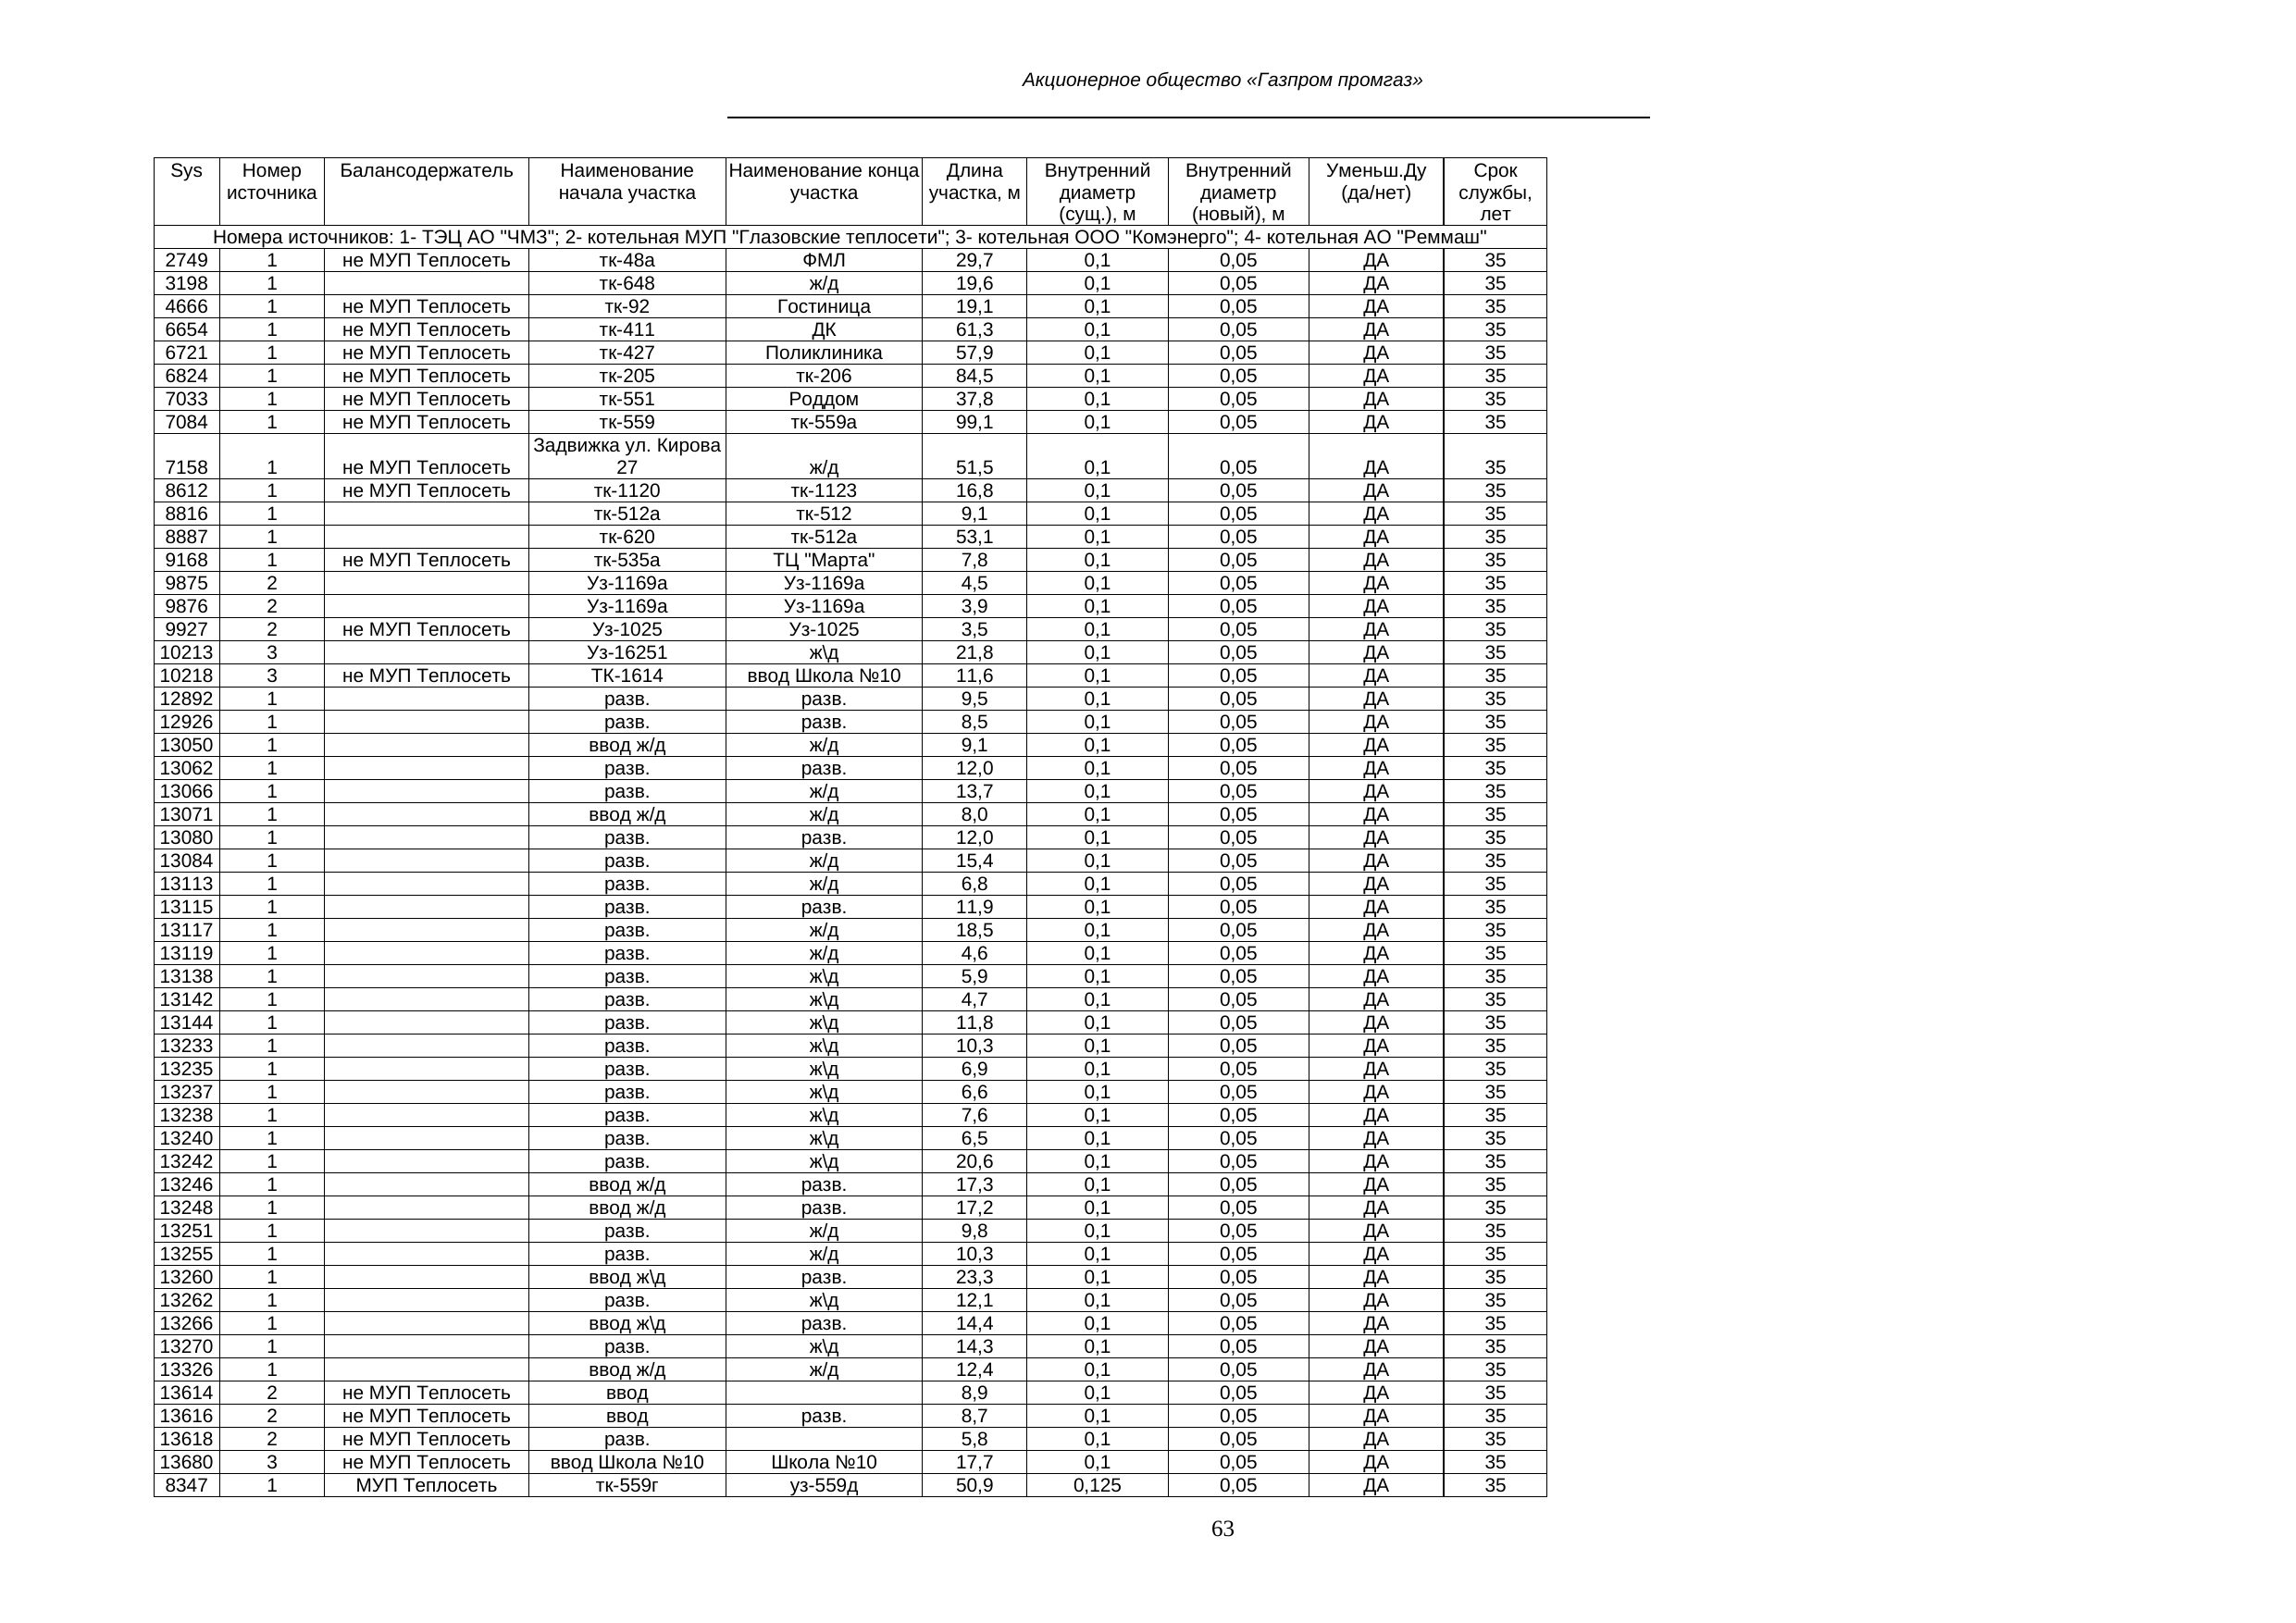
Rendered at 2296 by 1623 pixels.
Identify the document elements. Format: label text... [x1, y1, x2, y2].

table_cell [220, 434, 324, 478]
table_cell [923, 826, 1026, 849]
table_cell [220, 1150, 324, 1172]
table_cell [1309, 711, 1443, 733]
table_header Длина участка, м [923, 158, 1026, 225]
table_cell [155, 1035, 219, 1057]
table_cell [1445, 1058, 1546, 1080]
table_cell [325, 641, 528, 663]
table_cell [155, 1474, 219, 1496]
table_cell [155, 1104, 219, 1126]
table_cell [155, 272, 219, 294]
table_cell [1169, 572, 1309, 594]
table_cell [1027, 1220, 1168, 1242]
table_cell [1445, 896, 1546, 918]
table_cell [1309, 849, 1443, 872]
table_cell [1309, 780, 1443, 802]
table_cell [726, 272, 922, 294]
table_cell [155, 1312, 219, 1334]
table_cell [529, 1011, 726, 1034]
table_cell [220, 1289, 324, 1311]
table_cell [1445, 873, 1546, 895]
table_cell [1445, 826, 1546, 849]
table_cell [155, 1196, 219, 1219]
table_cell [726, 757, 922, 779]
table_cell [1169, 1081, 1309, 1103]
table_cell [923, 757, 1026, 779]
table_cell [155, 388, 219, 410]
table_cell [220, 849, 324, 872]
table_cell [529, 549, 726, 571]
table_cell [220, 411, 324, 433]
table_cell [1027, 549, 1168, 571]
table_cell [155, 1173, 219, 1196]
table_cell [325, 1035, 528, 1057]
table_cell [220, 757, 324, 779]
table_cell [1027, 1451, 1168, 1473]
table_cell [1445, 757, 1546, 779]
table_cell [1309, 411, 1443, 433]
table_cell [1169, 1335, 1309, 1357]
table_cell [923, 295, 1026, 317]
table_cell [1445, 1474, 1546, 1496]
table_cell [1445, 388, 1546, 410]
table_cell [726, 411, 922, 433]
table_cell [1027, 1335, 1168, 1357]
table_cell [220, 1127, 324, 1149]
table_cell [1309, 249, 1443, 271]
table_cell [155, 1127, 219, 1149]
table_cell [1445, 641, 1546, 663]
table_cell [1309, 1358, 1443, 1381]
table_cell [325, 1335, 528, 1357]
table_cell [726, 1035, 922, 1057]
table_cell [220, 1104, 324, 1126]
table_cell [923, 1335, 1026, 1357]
table_header Номер источника [220, 158, 324, 225]
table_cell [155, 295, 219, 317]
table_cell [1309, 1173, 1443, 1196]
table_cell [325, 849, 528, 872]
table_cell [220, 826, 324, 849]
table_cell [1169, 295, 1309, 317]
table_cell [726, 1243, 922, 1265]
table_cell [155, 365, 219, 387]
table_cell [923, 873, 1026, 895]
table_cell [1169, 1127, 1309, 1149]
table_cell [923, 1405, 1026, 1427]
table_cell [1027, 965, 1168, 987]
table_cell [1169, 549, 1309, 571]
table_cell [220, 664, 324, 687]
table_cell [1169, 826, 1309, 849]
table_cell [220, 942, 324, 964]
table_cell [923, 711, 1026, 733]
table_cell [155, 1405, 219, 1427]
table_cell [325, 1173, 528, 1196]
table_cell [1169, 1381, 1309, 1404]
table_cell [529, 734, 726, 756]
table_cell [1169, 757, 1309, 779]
table_header Наименование конца участка [726, 158, 922, 225]
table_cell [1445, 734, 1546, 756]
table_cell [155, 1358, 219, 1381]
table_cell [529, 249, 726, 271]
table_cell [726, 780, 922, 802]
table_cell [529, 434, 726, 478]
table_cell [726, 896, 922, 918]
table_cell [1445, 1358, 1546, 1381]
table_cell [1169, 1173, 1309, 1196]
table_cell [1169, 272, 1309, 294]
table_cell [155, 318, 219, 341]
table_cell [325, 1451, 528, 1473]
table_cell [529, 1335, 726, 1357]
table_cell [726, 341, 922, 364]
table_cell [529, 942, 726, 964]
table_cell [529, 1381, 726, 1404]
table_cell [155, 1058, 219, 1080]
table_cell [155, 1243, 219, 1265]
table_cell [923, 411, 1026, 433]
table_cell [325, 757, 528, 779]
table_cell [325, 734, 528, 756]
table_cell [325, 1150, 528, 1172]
table_header Внутpенний диаметp (сущ.), м [1027, 158, 1168, 225]
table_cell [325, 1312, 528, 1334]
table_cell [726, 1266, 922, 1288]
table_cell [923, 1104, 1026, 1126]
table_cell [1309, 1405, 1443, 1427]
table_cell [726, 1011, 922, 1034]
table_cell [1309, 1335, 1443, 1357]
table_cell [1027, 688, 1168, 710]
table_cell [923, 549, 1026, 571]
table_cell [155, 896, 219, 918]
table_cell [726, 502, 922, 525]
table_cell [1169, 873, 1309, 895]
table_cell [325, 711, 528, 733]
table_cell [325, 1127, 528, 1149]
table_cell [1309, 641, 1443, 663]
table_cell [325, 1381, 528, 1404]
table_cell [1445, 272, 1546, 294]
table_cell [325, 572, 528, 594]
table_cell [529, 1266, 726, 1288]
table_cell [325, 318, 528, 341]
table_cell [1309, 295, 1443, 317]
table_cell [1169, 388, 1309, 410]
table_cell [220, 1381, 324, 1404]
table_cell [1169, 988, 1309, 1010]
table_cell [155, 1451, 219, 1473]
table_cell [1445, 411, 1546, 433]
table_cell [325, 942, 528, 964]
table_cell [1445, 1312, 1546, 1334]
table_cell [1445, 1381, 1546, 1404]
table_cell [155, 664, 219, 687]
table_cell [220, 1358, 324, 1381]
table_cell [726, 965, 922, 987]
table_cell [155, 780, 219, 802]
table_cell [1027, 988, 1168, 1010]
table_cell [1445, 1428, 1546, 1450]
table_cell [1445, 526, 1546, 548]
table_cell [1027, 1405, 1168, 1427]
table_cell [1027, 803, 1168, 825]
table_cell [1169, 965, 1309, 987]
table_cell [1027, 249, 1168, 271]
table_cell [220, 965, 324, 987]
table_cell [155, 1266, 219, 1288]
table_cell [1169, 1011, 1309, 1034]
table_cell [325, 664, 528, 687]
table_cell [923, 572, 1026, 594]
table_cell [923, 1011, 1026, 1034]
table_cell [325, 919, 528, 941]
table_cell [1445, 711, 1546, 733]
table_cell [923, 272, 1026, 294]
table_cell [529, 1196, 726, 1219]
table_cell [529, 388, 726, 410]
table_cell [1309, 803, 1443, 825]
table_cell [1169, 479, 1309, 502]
table_header Срок службы, лет [1445, 158, 1546, 225]
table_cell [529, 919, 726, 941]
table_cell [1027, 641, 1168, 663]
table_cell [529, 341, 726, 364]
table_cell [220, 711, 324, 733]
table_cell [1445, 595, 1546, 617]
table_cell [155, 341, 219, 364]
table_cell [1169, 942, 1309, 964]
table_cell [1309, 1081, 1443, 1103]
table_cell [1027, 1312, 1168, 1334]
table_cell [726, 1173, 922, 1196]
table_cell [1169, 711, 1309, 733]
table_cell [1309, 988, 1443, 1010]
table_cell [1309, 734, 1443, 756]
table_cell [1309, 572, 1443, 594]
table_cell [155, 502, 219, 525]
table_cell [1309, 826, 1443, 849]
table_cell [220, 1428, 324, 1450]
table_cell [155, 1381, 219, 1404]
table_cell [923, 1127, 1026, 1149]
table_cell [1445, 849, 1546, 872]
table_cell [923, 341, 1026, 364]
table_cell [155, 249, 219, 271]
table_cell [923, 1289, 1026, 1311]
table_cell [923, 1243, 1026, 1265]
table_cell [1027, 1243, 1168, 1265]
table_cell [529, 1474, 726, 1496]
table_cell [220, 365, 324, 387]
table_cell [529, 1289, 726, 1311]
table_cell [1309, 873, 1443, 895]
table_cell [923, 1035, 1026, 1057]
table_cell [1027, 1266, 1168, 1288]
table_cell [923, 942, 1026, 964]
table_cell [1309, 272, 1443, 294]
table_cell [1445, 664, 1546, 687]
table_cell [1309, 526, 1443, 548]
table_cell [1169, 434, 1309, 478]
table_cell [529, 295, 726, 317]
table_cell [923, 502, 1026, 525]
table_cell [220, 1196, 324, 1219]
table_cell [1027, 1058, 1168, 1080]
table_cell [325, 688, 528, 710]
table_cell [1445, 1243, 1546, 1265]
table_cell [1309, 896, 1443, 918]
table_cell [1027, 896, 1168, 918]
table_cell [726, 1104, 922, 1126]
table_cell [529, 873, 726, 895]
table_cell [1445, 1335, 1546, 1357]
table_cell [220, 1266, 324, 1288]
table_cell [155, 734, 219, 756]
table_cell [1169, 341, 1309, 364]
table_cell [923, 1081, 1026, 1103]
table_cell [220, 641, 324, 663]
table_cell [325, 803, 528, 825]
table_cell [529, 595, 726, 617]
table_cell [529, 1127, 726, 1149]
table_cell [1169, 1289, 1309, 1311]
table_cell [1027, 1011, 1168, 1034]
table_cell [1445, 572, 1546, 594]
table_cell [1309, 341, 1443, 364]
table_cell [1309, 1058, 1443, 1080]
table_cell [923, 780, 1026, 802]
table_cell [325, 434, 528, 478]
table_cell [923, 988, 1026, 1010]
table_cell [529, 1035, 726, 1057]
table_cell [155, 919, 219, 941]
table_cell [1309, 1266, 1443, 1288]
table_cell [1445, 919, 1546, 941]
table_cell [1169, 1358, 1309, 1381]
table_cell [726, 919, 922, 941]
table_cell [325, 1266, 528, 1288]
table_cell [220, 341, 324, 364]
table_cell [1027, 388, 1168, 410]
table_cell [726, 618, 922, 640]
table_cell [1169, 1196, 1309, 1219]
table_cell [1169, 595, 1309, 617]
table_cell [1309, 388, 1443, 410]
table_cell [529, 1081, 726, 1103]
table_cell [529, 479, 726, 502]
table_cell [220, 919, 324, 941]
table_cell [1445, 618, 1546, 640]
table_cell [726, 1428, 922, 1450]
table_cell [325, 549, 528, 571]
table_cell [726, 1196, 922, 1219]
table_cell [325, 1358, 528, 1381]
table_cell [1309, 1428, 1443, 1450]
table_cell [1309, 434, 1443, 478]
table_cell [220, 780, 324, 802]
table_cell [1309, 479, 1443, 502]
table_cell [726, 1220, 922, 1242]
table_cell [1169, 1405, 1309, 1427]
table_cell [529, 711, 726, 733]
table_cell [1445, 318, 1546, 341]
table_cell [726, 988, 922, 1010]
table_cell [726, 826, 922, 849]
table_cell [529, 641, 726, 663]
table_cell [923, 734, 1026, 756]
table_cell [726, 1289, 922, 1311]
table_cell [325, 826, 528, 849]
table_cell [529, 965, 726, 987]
table_header Внутpенний диаметp (новый), м [1169, 158, 1309, 225]
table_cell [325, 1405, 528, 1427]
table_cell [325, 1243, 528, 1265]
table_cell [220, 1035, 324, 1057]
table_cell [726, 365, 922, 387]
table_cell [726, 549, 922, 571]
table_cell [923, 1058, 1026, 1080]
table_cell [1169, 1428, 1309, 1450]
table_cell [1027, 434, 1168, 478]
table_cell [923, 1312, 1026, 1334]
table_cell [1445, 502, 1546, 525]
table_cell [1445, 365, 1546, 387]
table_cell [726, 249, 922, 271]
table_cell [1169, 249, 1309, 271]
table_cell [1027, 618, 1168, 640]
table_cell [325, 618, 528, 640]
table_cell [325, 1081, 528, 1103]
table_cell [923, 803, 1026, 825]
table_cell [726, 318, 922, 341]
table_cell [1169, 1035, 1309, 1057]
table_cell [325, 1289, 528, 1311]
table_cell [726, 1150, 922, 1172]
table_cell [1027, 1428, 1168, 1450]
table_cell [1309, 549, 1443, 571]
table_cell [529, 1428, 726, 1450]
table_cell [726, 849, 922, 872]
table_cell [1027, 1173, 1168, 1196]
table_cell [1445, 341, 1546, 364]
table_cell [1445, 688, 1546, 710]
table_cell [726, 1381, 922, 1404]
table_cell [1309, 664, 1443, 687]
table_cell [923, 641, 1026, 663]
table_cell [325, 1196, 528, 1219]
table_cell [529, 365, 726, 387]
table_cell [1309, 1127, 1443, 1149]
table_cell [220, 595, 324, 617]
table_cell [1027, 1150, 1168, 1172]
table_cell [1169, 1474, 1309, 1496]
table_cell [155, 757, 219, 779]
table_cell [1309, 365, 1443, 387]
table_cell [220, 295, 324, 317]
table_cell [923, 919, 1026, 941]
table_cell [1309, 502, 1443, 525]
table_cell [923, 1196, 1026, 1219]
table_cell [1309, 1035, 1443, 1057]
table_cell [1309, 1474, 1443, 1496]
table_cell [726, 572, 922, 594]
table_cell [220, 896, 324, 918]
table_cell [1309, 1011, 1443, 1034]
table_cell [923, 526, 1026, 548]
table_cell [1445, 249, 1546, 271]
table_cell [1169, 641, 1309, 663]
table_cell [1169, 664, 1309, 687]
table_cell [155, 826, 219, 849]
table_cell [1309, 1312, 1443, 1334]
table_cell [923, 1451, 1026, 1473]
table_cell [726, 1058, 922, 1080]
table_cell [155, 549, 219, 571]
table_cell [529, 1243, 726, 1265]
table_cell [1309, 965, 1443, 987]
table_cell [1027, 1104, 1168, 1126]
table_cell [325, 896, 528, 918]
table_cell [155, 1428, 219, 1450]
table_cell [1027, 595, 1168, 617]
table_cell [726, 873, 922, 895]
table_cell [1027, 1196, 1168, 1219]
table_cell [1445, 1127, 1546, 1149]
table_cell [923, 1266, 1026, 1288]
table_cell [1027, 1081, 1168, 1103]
table_cell Номера источников: 1- ТЭЦ АО "ЧМЗ"; 2- котельная МУП "Глазовские теплосети"; 3- котельная ООО "Комэнерго"; 4- котельная АО "Реммаш" [155, 226, 1546, 248]
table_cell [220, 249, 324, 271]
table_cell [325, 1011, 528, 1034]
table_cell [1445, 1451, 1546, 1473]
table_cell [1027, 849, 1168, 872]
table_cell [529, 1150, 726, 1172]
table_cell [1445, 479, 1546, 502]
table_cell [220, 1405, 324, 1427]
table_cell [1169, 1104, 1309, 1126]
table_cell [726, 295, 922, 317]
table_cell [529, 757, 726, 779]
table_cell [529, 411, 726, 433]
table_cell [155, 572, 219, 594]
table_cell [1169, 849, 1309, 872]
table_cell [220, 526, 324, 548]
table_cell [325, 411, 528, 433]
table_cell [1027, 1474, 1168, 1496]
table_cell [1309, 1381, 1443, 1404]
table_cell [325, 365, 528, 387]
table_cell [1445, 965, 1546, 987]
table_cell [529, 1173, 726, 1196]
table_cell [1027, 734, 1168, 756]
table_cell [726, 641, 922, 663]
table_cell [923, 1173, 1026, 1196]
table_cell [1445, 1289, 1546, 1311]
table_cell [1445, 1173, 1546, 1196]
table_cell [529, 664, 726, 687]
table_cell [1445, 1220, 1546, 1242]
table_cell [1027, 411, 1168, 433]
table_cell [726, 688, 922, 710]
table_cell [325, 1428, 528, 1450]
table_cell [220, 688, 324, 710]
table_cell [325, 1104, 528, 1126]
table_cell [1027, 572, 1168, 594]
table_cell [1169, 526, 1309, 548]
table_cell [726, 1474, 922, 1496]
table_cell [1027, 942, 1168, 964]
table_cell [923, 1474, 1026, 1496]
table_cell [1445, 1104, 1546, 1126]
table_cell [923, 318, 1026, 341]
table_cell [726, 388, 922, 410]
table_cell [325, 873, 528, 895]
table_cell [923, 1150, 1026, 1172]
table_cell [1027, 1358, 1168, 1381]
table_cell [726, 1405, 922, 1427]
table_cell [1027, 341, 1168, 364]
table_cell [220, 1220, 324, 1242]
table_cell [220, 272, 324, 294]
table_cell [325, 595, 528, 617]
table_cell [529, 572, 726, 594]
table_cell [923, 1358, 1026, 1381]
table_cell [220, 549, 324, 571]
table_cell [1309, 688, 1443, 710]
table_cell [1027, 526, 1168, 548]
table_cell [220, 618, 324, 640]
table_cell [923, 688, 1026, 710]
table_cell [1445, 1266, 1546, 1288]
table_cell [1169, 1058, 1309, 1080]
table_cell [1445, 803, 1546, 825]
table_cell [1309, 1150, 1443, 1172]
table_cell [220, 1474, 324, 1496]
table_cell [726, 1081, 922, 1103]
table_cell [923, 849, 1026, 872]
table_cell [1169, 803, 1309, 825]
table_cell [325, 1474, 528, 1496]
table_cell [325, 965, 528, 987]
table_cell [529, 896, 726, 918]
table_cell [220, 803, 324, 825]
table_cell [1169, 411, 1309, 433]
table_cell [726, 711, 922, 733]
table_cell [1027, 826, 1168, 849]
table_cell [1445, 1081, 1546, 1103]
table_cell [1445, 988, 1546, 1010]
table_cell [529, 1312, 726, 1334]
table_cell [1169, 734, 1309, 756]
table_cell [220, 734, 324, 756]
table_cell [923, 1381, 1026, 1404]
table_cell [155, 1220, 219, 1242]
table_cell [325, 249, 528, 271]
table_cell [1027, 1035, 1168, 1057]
table_header Наименование начала участка [529, 158, 726, 225]
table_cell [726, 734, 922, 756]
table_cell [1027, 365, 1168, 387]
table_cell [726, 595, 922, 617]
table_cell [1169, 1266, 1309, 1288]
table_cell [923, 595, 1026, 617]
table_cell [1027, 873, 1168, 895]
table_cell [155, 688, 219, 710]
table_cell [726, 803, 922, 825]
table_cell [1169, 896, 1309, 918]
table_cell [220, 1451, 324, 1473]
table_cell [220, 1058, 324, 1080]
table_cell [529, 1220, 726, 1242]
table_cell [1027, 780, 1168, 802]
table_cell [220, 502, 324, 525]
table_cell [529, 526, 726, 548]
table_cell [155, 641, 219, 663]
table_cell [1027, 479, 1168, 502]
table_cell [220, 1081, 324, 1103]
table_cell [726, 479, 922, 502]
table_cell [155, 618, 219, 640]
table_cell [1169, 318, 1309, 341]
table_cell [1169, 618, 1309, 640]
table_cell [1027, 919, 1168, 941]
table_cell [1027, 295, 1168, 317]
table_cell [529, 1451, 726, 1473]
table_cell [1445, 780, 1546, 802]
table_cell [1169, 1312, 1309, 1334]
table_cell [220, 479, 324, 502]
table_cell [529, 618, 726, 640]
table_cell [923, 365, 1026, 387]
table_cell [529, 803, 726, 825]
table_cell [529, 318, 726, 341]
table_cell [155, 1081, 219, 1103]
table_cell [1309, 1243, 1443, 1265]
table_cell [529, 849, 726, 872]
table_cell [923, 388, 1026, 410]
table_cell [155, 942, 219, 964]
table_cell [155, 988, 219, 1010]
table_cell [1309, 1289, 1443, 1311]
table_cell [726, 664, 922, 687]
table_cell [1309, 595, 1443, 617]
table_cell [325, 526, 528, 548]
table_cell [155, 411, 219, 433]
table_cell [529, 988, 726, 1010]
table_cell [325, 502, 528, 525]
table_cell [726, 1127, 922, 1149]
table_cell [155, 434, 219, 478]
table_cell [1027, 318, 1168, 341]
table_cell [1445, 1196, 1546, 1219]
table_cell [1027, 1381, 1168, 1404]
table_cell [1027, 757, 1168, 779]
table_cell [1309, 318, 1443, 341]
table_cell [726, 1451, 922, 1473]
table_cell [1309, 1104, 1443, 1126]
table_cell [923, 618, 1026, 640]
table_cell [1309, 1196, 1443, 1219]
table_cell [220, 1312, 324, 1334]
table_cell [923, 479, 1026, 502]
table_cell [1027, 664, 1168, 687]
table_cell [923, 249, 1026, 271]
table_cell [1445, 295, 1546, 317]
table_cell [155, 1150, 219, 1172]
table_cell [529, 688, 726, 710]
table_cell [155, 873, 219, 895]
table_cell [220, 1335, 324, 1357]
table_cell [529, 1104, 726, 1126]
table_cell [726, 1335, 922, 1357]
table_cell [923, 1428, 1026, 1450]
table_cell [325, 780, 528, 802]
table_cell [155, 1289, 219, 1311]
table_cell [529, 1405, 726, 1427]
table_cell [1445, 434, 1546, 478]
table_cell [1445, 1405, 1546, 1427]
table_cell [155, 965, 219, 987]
table_header Sys [155, 158, 219, 225]
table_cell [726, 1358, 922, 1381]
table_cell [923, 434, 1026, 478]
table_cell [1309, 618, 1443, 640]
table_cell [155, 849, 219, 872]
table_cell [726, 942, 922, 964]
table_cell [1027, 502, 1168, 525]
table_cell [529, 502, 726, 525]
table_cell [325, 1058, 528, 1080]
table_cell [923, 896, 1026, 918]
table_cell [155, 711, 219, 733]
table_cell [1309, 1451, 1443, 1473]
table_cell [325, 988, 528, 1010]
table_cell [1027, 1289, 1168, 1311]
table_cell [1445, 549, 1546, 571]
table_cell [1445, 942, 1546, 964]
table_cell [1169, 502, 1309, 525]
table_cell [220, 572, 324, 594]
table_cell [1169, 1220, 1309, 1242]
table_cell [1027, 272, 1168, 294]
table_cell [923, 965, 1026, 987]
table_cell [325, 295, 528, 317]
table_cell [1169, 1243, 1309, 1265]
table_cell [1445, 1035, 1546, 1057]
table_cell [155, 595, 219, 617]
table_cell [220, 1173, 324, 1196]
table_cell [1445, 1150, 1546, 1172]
table_header Уменьш.Ду (да/нет) [1309, 158, 1443, 225]
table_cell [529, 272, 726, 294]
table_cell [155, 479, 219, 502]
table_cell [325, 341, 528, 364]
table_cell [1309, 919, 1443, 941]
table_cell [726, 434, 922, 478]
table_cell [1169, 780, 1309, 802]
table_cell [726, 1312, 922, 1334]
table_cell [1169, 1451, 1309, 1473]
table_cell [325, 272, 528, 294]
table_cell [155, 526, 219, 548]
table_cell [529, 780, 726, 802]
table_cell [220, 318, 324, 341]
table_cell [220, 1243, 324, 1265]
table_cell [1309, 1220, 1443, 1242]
table_header Балансодержатель [325, 158, 528, 225]
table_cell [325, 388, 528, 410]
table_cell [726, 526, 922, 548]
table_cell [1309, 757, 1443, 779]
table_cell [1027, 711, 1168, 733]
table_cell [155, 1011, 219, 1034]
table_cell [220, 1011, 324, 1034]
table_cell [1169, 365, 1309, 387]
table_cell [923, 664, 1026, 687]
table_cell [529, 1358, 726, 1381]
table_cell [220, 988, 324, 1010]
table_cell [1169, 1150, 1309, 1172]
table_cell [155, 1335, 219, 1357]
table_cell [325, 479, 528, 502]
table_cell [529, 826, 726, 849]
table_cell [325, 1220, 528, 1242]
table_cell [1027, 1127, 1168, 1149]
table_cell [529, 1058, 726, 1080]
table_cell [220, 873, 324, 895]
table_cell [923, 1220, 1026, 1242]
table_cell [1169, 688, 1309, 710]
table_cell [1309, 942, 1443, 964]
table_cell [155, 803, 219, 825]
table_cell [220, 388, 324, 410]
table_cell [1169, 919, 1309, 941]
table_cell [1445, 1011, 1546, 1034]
